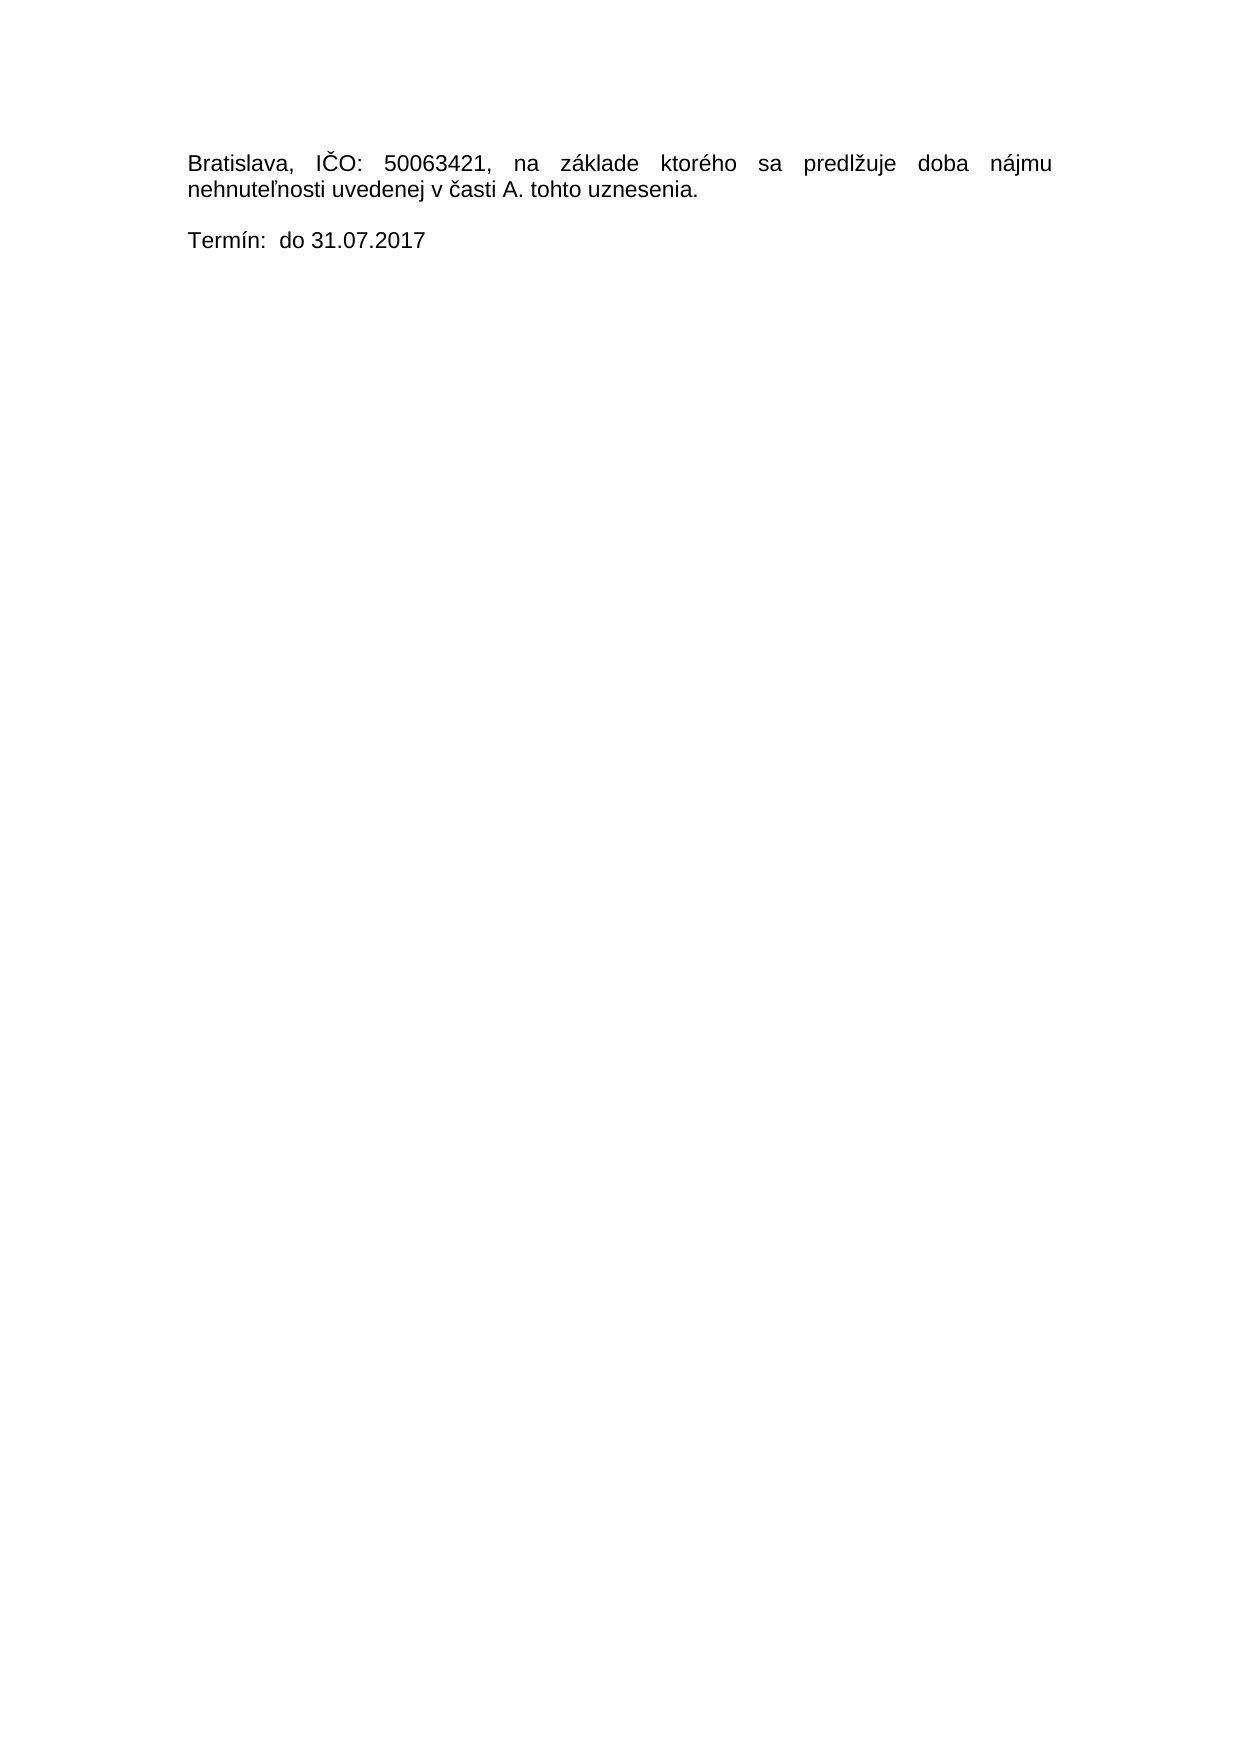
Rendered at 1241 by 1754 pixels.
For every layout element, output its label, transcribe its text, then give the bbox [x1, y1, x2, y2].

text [187, 150, 1053, 203]
text Termín: do 31.07.2017 Dôvodová správa [187, 227, 1053, 253]
